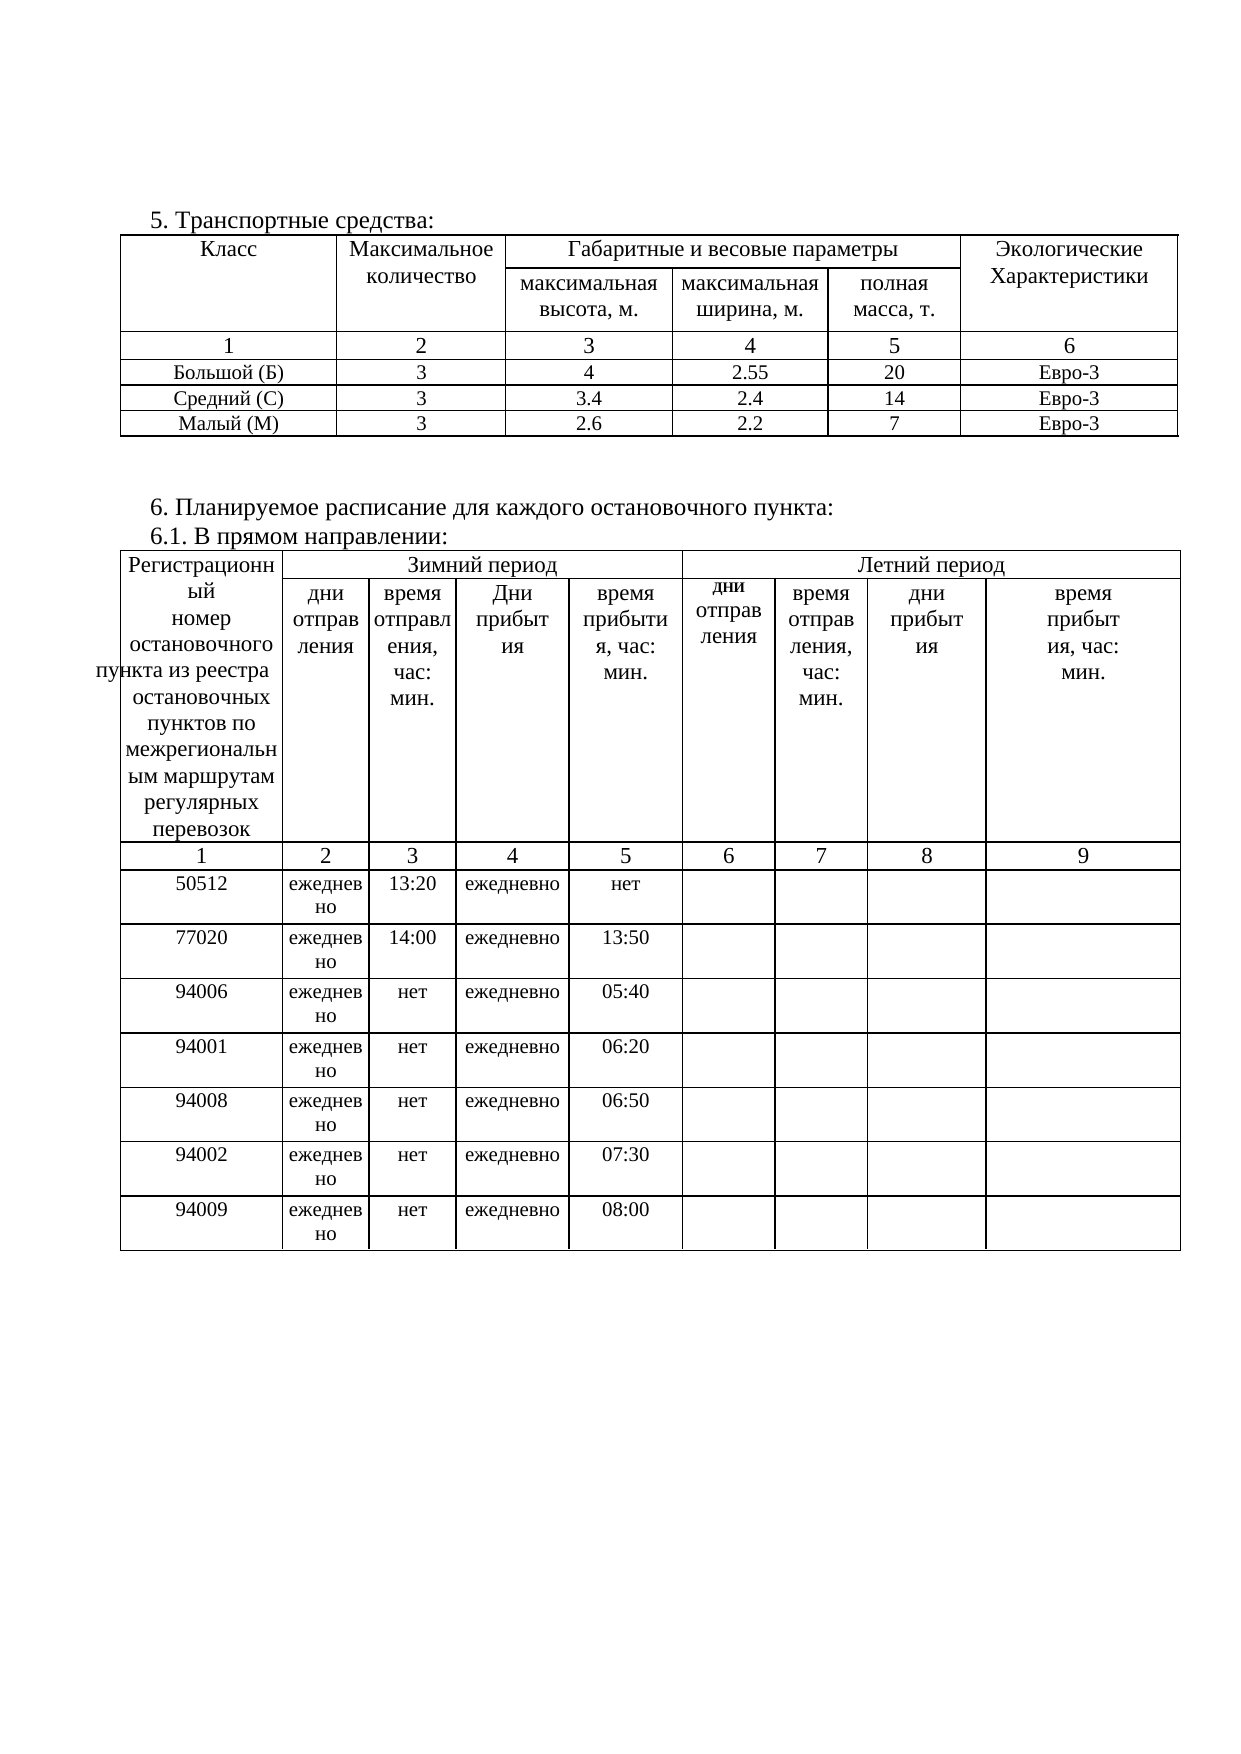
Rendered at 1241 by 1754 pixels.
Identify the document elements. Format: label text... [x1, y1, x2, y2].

table_cell 5 [829, 332, 960, 358]
table_cell [987, 1197, 1180, 1249]
table_cell полная масса, т. [829, 269, 960, 331]
table_cell 20 [829, 360, 960, 384]
table_cell [683, 871, 774, 923]
table_cell [987, 871, 1180, 923]
table_cell [683, 1088, 774, 1141]
table_cell время прибыт ия, час: мин. [987, 579, 1180, 841]
table_cell ДНИ отправ ления [683, 579, 774, 841]
table_cell 1 [121, 332, 336, 358]
table_cell [868, 925, 985, 978]
table_cell ежедневно [283, 1142, 368, 1195]
table_cell 2.2 [673, 411, 827, 435]
table_cell 94006 [121, 979, 282, 1032]
table_cell ежедневно [283, 871, 368, 923]
table_cell ежедневно [283, 925, 368, 978]
table_cell [776, 871, 867, 923]
table_cell нет [370, 1088, 455, 1141]
table_cell [776, 1088, 867, 1141]
text 6.1. В прямом направлении: [150, 521, 1090, 549]
table_cell ежедневно [457, 979, 568, 1032]
table_cell ежедневно [457, 925, 568, 978]
table_cell нет [370, 979, 455, 1032]
table_cell 94002 [121, 1142, 282, 1195]
table_cell 6 [683, 843, 774, 869]
table_cell 94008 [121, 1088, 282, 1141]
table_cell 4 [506, 360, 672, 384]
table_cell 94001 [121, 1034, 282, 1086]
table_cell ежедневно [283, 1197, 368, 1249]
table_cell 6 [961, 332, 1177, 358]
table_cell 2 [283, 843, 368, 869]
table_cell [683, 925, 774, 978]
table_cell [683, 1034, 774, 1086]
table_cell Евро-3 [961, 411, 1177, 435]
table_cell 3.4 [506, 386, 672, 410]
table_cell 05:40 [570, 979, 682, 1032]
table_cell [987, 1088, 1180, 1141]
table_cell Евро-3 [961, 386, 1177, 410]
table_cell 3 [506, 332, 672, 358]
table_cell 4 [457, 843, 568, 869]
table_header Экологические Характеристики [961, 236, 1177, 331]
table_cell [683, 1142, 774, 1195]
table_cell Малый (М) [121, 411, 336, 435]
table_cell ежедневно [283, 1034, 368, 1086]
table_cell максимальная ширина, м. [673, 269, 827, 331]
table_header Максимальное количество [337, 236, 505, 331]
table_cell максимальная высота, м. [506, 269, 672, 331]
table_cell [683, 1197, 774, 1249]
table_cell дни отправ ления [283, 579, 368, 841]
table_cell 3 [337, 386, 505, 410]
table_cell [868, 1034, 985, 1086]
table_cell 07:30 [570, 1142, 682, 1195]
table_cell [868, 1197, 985, 1249]
table_cell 77020 [121, 925, 282, 978]
table_cell 94009 [121, 1197, 282, 1249]
table_cell ежедневно [457, 871, 568, 923]
table_cell [987, 1034, 1180, 1086]
table_header Габаритные и весовые параметры [506, 236, 960, 267]
table_cell [776, 1197, 867, 1249]
table_cell [776, 1034, 867, 1086]
table_cell 2 [337, 332, 505, 358]
table_header Зимний период [283, 551, 682, 577]
text 5. Транспортные средства: [150, 205, 1090, 234]
table_cell 13:20 [370, 871, 455, 923]
table_cell нет [570, 871, 682, 923]
table_cell нет [370, 1197, 455, 1249]
table_cell время прибыти я, час: мин. [570, 579, 682, 841]
table_cell нет [370, 1142, 455, 1195]
table_cell нет [370, 1034, 455, 1086]
table_cell 5 [570, 843, 682, 869]
table_cell ежедневно [283, 1088, 368, 1141]
table_cell 06:20 [570, 1034, 682, 1086]
table_cell 13:50 [570, 925, 682, 978]
table_cell 7 [829, 411, 960, 435]
table_cell 9 [987, 843, 1180, 869]
table_cell ежедневно [457, 1142, 568, 1195]
table_cell Евро-3 [961, 360, 1177, 384]
table_cell [987, 925, 1180, 978]
table_cell 2.6 [506, 411, 672, 435]
table_cell [868, 1088, 985, 1141]
table_cell [987, 1142, 1180, 1195]
table_cell [683, 979, 774, 1032]
table_cell ежедневно [457, 1197, 568, 1249]
table_header Летний период [683, 551, 1180, 577]
table_cell [868, 1142, 985, 1195]
table_cell Средний (С) [121, 386, 336, 410]
table_cell 7 [776, 843, 867, 869]
table_cell ежедневно [457, 1034, 568, 1086]
table_cell 14:00 [370, 925, 455, 978]
table_cell [776, 979, 867, 1032]
table_cell время отправл ения, час: мин. [370, 579, 455, 841]
table_cell дни прибыт ия [868, 579, 985, 841]
table_cell 3 [337, 360, 505, 384]
table_cell Большой (Б) [121, 360, 336, 384]
table_cell 50512 [121, 871, 282, 923]
table_cell ежедневно [457, 1088, 568, 1141]
table_cell Дни прибыт ия [457, 579, 568, 841]
table_cell 8 [868, 843, 985, 869]
table_cell [868, 871, 985, 923]
table_cell 14 [829, 386, 960, 410]
table_cell [868, 979, 985, 1032]
table_cell [776, 1142, 867, 1195]
table_cell 4 [673, 332, 827, 358]
table_cell 2.4 [673, 386, 827, 410]
table_header Класс [121, 236, 336, 331]
table_cell 3 [337, 411, 505, 435]
table_cell 1 [121, 843, 282, 869]
table_cell время отправ ления, час: мин. [776, 579, 867, 841]
table_cell [987, 979, 1180, 1032]
table_cell ежедневно [283, 979, 368, 1032]
table_cell 06:50 [570, 1088, 682, 1141]
text 6. Планируемое расписание для каждого остановочного пункта: [150, 492, 1090, 521]
table_cell 08:00 [570, 1197, 682, 1249]
table_cell 2.55 [673, 360, 827, 384]
table_cell 3 [370, 843, 455, 869]
table_header Регистрационный номер остановочного пункта из реестра остановочных пунктов по межрегиональным маршрутам регулярных перевозок [121, 551, 282, 841]
table_cell [776, 925, 867, 978]
